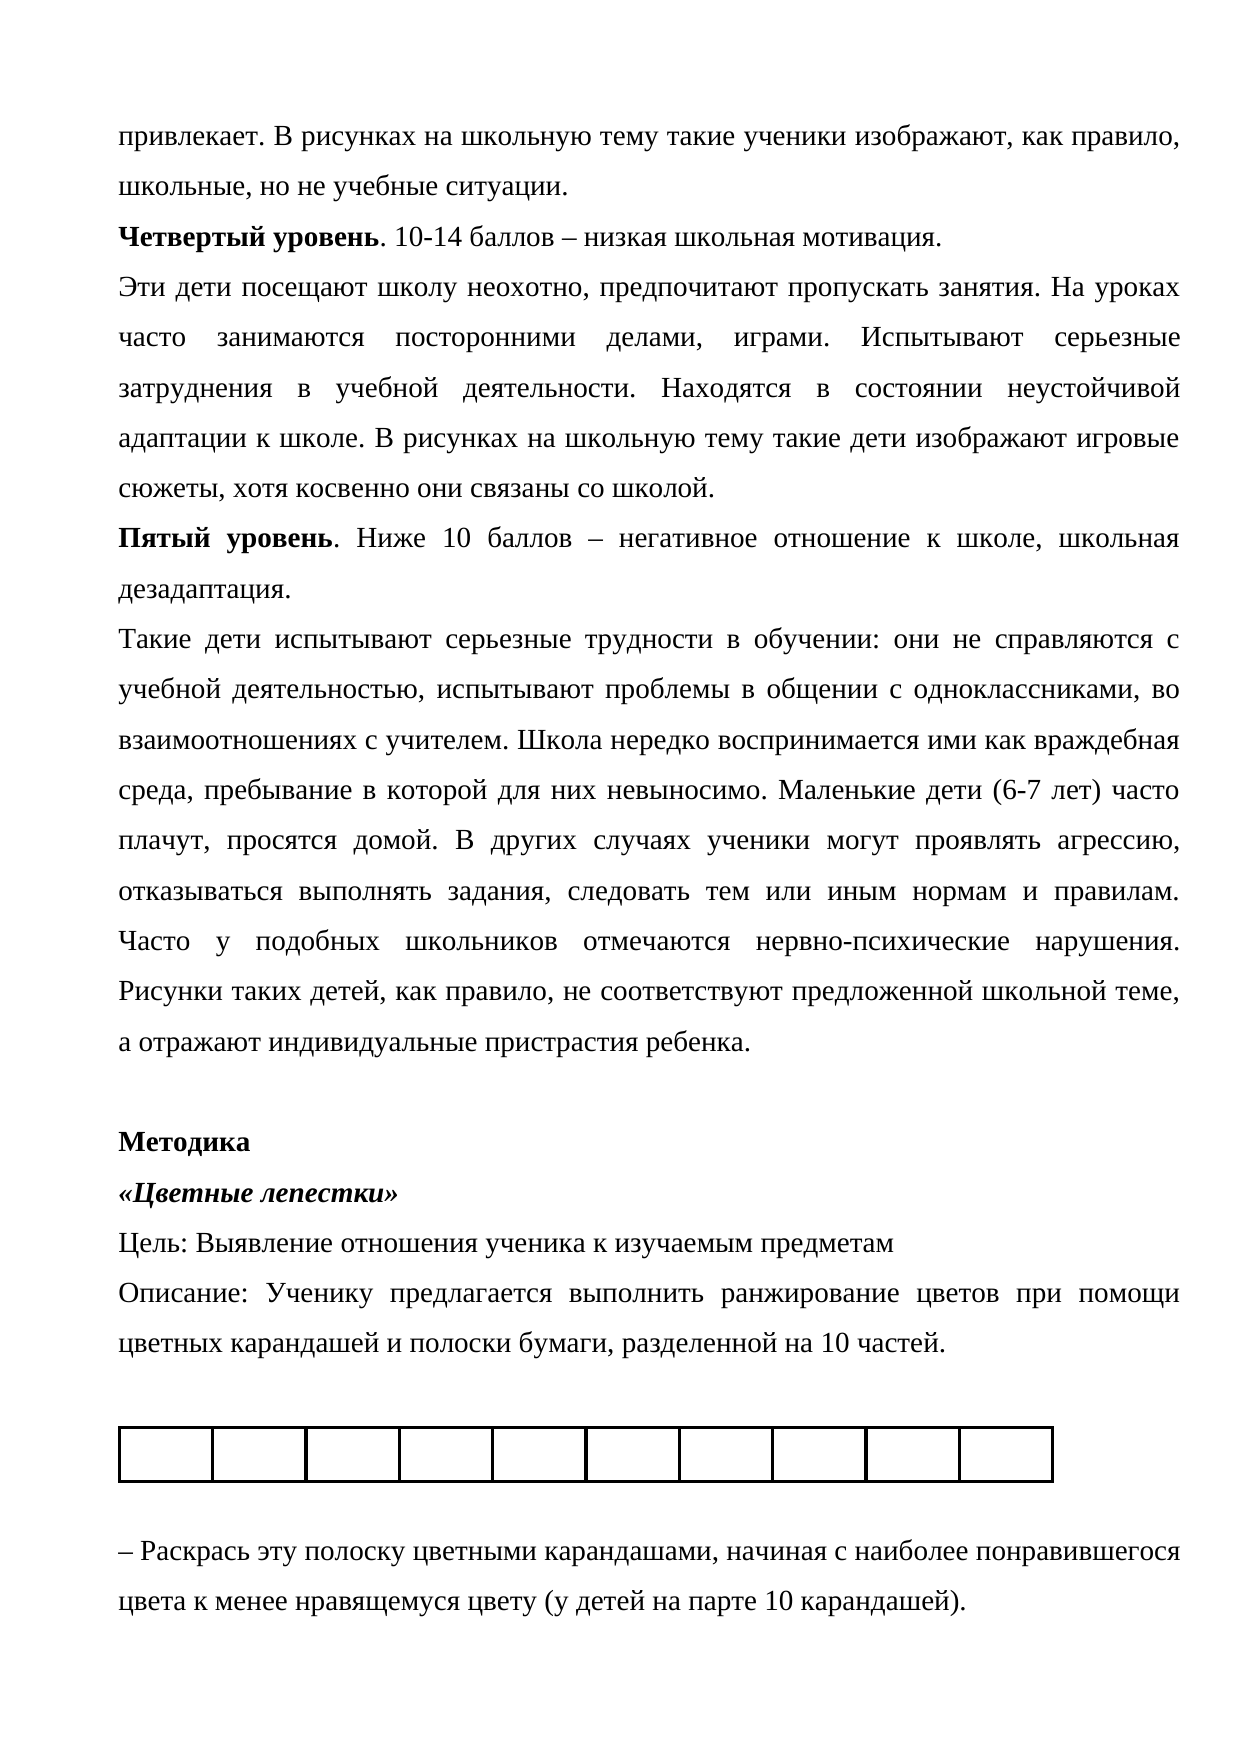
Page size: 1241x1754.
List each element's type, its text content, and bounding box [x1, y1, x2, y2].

table_header [588, 1429, 678, 1479]
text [118, 118, 1181, 202]
text Цель: Выявление отношения ученика к изучаемым предметам [118, 1225, 1181, 1258]
table_header [681, 1429, 771, 1479]
text Такие дети испытывают серьезные трудности в обучении: они не справляются с учебной деятельностью, испытывают проблемы в общении с одноклассниками, во взаимоотношениях с учителем. Школа нередко воспринимается ими как враждебная среда, пребывание в которой для них невыносимо. Маленькие дети (6-7 лет) часто плачут, просятся домой. В других случаях ученики могут проявлять агрессию, отказываться выполнять задания, следовать тем или иным нормам и правилам. Часто у подобных школьников отмечаются нервно-психические нарушения. Рисунки таких детей, как правило, не соответствуют предложенной школьной теме, а отражают индивидуальные пристрастия ребенка. [118, 621, 1181, 1057]
table_header [401, 1429, 491, 1479]
text Эти дети посещают школу неохотно, предпочитают пропускать занятия. На уроках часто занимаются посторонними делами, играми. Испытывают серьезные затруднения в учебной деятельности. Находятся в состоянии неустойчивой адаптации к школе. В рисунках на школьную тему такие дети изображают игровые сюжеты, хотя косвенно они связаны со школой. [118, 269, 1181, 504]
table_header [868, 1429, 958, 1479]
table_header [308, 1429, 398, 1479]
table_header [494, 1429, 584, 1479]
table_header [961, 1429, 1051, 1479]
table_header [121, 1429, 211, 1479]
table_header [774, 1429, 864, 1479]
text Пятый уровень. Ниже 10 баллов – негативное отношение к школе, школьная дезадаптация. [118, 521, 1181, 604]
text Методика [118, 1124, 1181, 1158]
text – Раскрась эту полоску цветными карандашами, начиная с наиболее понравившегося цвета к менее нравящемуся цвету (у детей на парте 10 карандашей). [118, 1533, 1181, 1617]
text «Цветные лепестки» [118, 1175, 1181, 1208]
table_header [214, 1429, 304, 1479]
text Четвертый уровень. 10-14 баллов – низкая школьная мотивация. [118, 219, 1181, 252]
text Описание: Ученику предлагается выполнить ранжирование цветов при помощи цветных карандашей и полоски бумаги, разделенной на 10 частей. [118, 1275, 1181, 1359]
